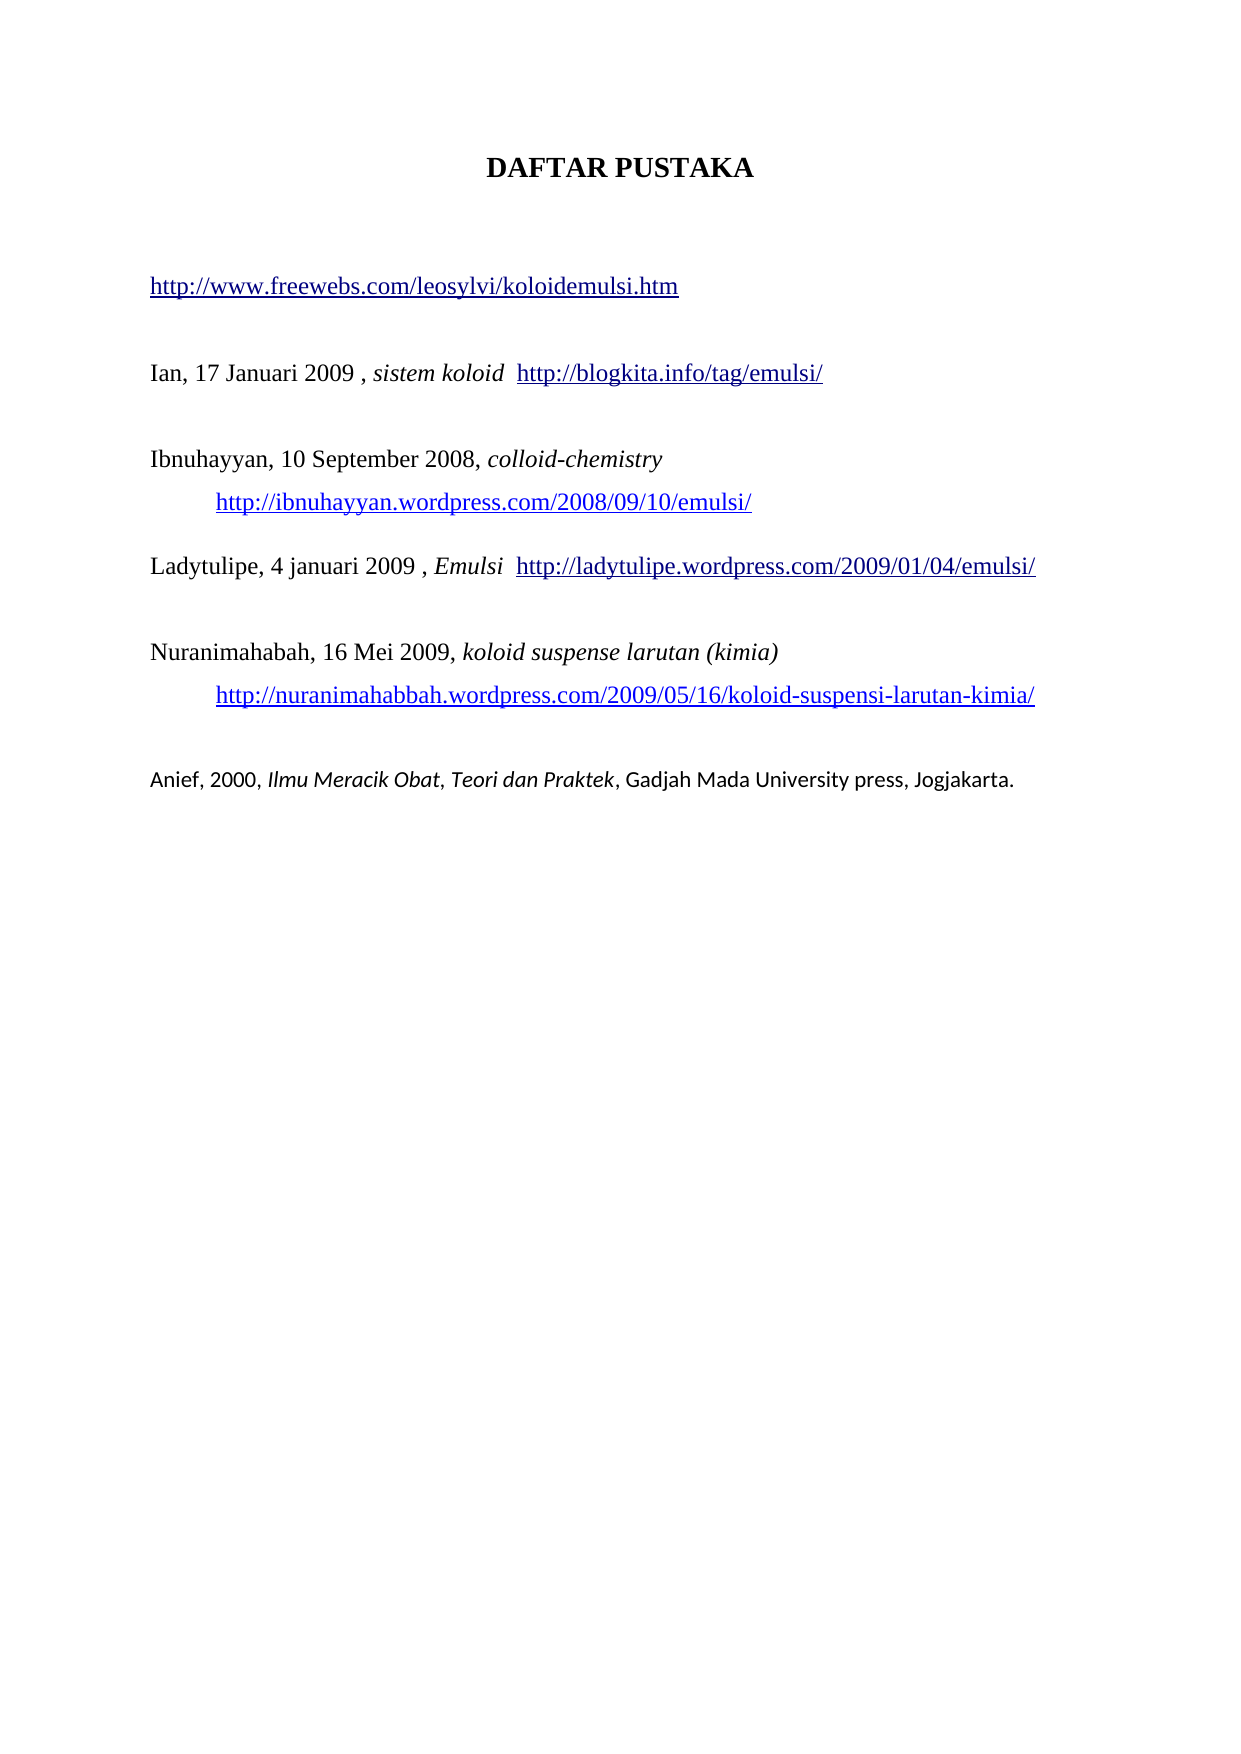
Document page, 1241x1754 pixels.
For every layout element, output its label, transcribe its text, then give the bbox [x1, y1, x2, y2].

text http://www.freewebs.com/leosylvi/koloidemulsi.htm [150, 271, 1090, 300]
text Ladytulipe, 4 januari 2009 , Emulsi http://ladytulipe.wordpress.com/2009/01/04/emulsi/ [150, 551, 1090, 580]
text http://nuranimahabbah.wordpress.com/2009/05/16/koloid-suspensi-larutan-kimia/ [216, 680, 1090, 709]
text http://ibnuhayyan.wordpress.com/2008/09/10/emulsi/ [216, 487, 1090, 516]
text DAFTAR PUSTAKA [150, 150, 1090, 183]
text Nuranimahabah, 16 Mei 2009, koloid suspense larutan (kimia) [150, 637, 1090, 666]
text Anief, 2000, Ilmu Meracik Obat, Teori dan Praktek, Gadjah Mada University press, Jogjakarta. [150, 766, 1090, 793]
text Ibnuhayyan, 10 September 2008, colloid-chemistry [150, 444, 1090, 473]
text Ian, 17 Januari 2009 , sistem koloid http://blogkita.info/tag/emulsi/ [150, 358, 1090, 386]
